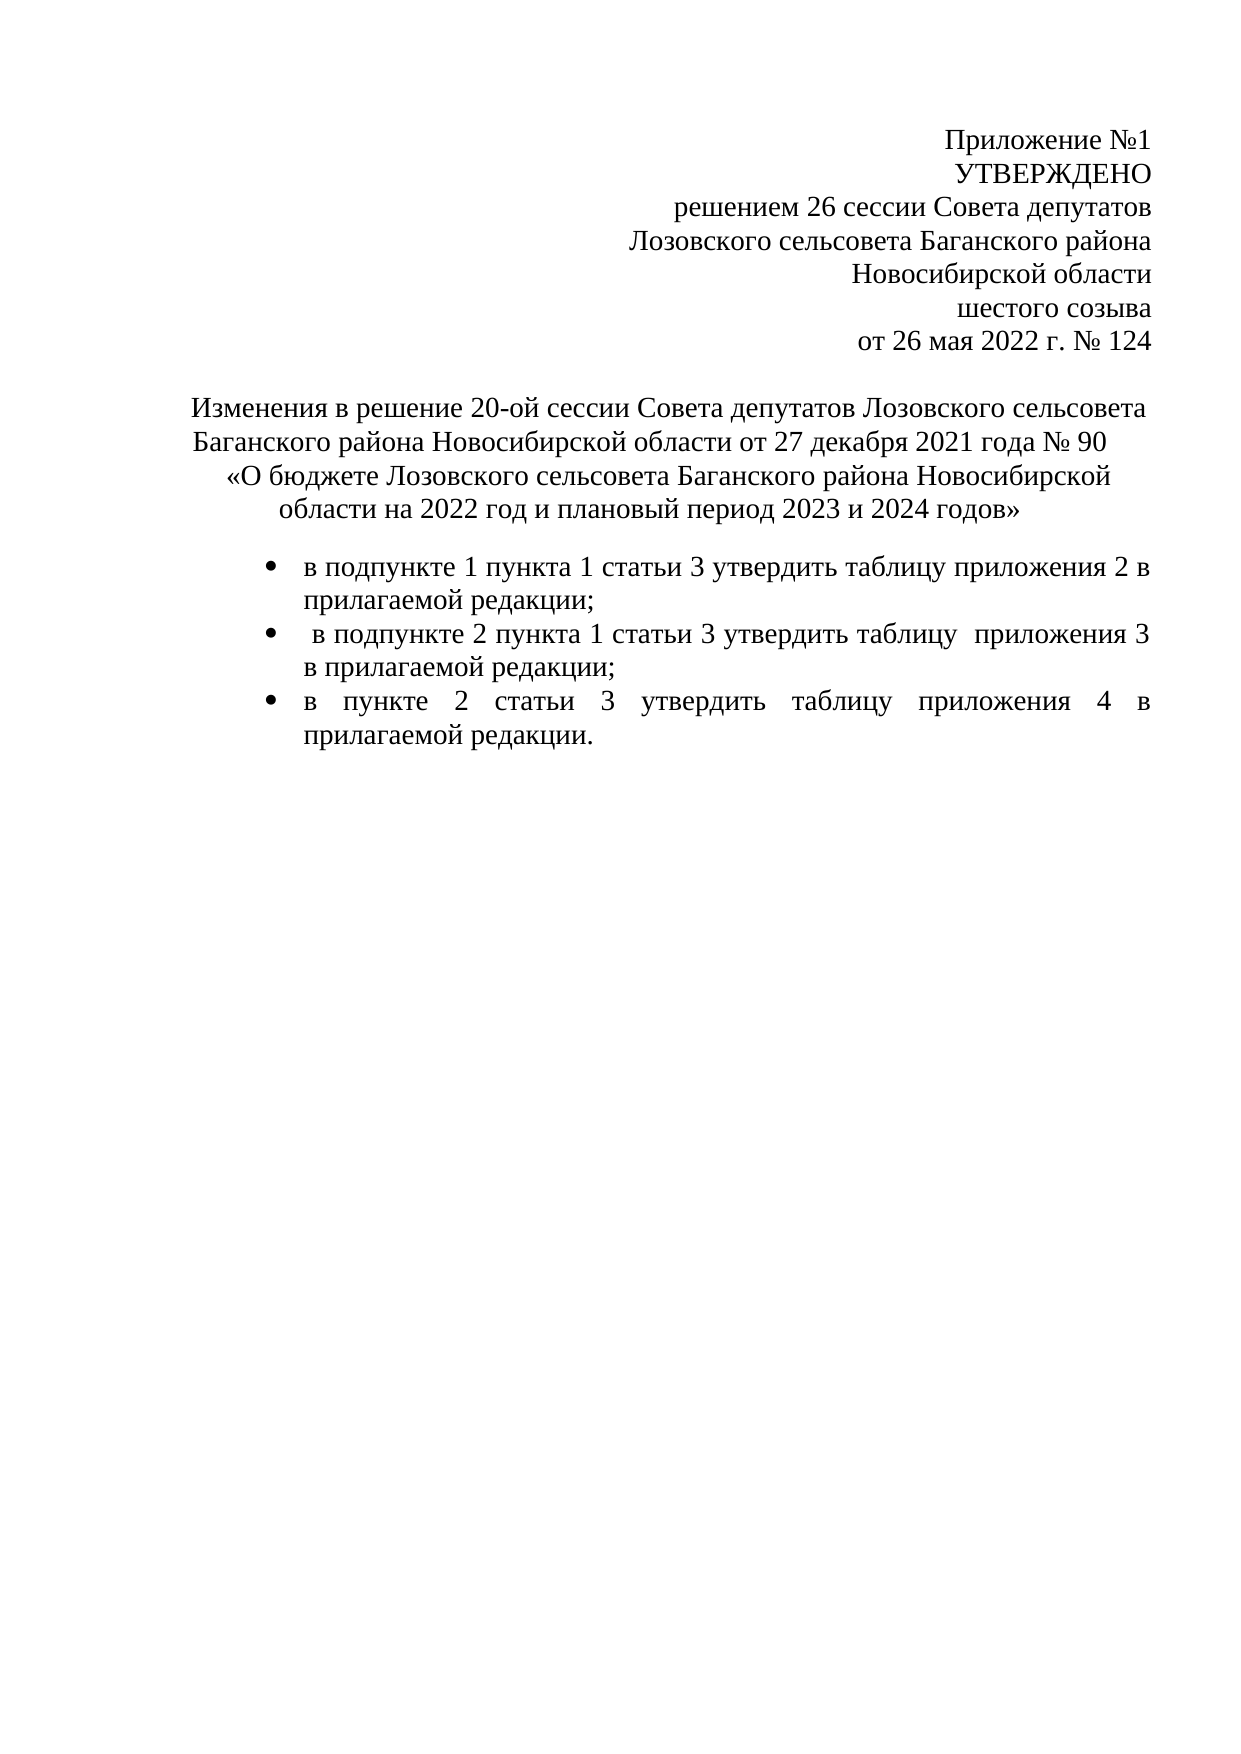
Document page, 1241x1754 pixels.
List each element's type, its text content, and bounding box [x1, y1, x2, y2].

text шестого созыва [148, 290, 1152, 323]
list в подпункте 1 пункта 1 статьи 3 утвердить таблицу приложения 2 в прилагаемой редакции; [266, 549, 1152, 616]
text УТВЕРЖДЕНО [148, 156, 1152, 189]
text Приложение №1 [148, 122, 1152, 156]
text Новосибирской области [148, 256, 1152, 290]
text Лозовского сельсовета Баганского района [148, 223, 1152, 256]
text от 26 мая 2022 г. № 124 [148, 323, 1152, 357]
list в пункте 2 статьи 3 утвердить таблицу приложения 4 в прилагаемой редакции. [266, 683, 1152, 750]
list в подпункте 2 пункта 1 статьи 3 утвердить таблицу приложения 3 в прилагаемой редакции; [266, 616, 1152, 683]
text решением 26 сессии Совета депутатов [148, 189, 1152, 223]
text Изменения в решение 20-ой сессии Совета депутатов Лозовского сельсовета Баганского района Новосибирской области от 27 декабря 2021 года № 90 [148, 391, 1152, 458]
text «О бюджете Лозовского сельсовета Баганского района Новосибирской области на 2022 год и плановый период 2023 и 2024 годов» [148, 458, 1152, 525]
